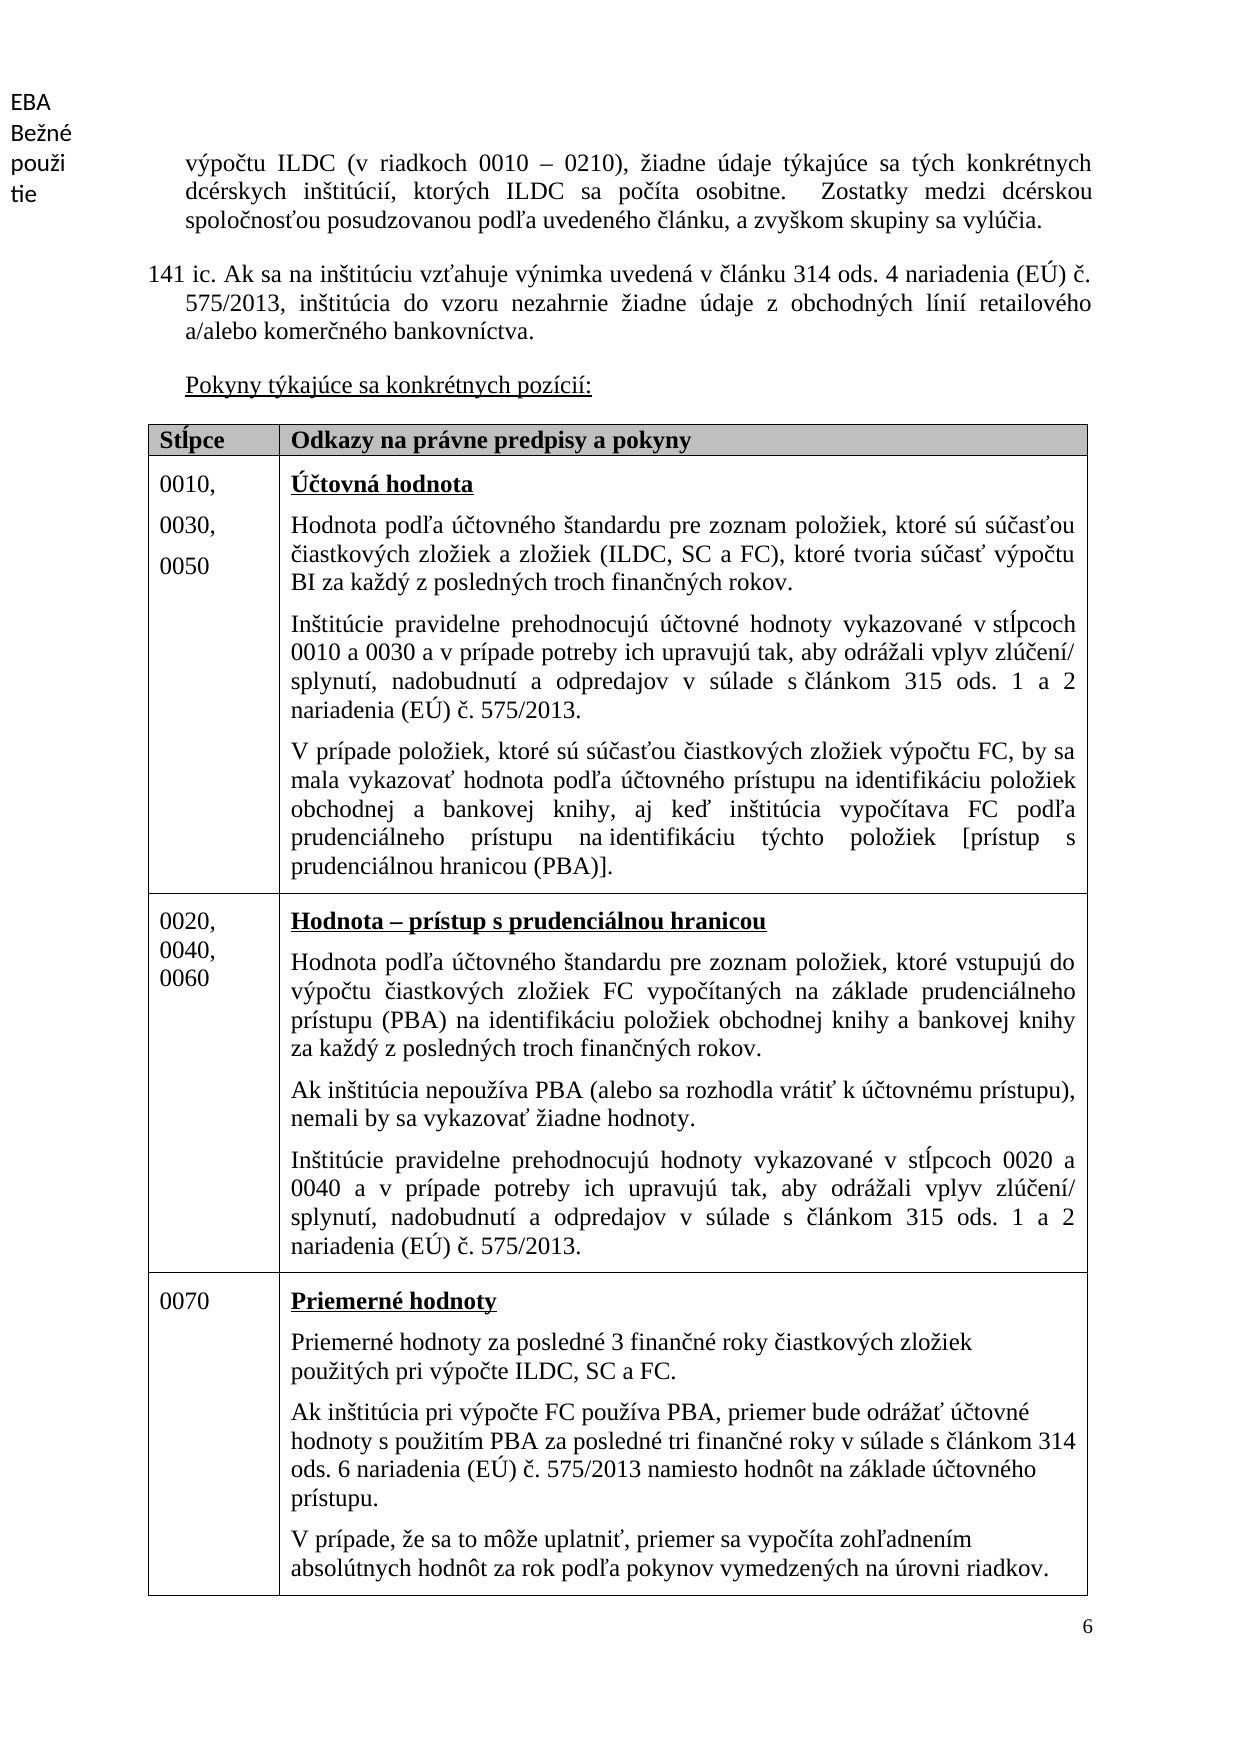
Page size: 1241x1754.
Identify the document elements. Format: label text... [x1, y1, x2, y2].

table_cell 0010, 0030, 0050 [149, 456, 279, 892]
table_cell Účtovná hodnota Hodnota podľa účtovného štandardu pre zoznam položiek, ktoré sú súčasťou čiastkových zložiek a zložiek (ILDC, SC a FC), ktoré tvoria súčasť výpočtu BI za každý z posledných troch finančných rokov. Inštitúcie pravidelne prehodnocujú účtovné hodnoty vykazované v stĺpcoch 0010 a 0030 a v prípade potreby ich upravujú tak, aby odrážali vplyv zlúčení/ splynutí, nadobudnutí a odpredajov v súlade s článkom 315 ods. 1 a 2 nariadenia (EÚ) č. 575/2013. V prípade položiek, ktoré sú súčasťou čiastkových zložiek výpočtu FC, by sa mala vykazovať hodnota podľa účtovného prístupu na identifikáciu položiek obchodnej a bankovej knihy, aj keď inštitúcia vypočítava FC podľa prudenciálneho prístupu na identifikáciu týchto položiek [prístup s prudenciálnou hranicou (PBA)]. [280, 456, 1087, 892]
table_header Stĺpce [149, 425, 279, 455]
table_cell 0070 [149, 1273, 279, 1594]
table_cell 0020, 0040, 0060 [149, 894, 279, 1272]
text 141 ic. Ak sa na inštitúciu vzťahuje výnimka uvedená v článku 314 ods. 4 nariadenia (EÚ) č. 575/2013, inštitúcia do vzoru nezahrnie žiadne údaje z obchodných línií retailového a/alebo komerčného bankovníctva. [148, 259, 1093, 345]
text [148, 148, 1093, 234]
table_cell Hodnota – prístup s prudenciálnou hranicou Hodnota podľa účtovného štandardu pre zoznam položiek, ktoré vstupujú do výpočtu čiastkových zložiek FC vypočítaných na základe prudenciálneho prístupu (PBA) na identifikáciu položiek obchodnej knihy a bankovej knihy za každý z posledných troch finančných rokov. Ak inštitúcia nepoužíva PBA (alebo sa rozhodla vrátiť k účtovnému prístupu), nemali by sa vykazovať žiadne hodnoty. Inštitúcie pravidelne prehodnocujú hodnoty vykazované v stĺpcoch 0020 a 0040 a v prípade potreby ich upravujú tak, aby odrážali vplyv zlúčení/ splynutí, nadobudnutí a odpredajov v súlade s článkom 315 ods. 1 a 2 nariadenia (EÚ) č. 575/2013. [280, 894, 1087, 1272]
table_cell Priemerné hodnoty Priemerné hodnoty za posledné 3 finančné roky čiastkových zložiek použitých pri výpočte ILDC, SC a FC. Ak inštitúcia pri výpočte FC používa PBA, priemer bude odrážať účtovné hodnoty s použitím PBA za posledné tri finančné roky v súlade s článkom 314 ods. 6 nariadenia (EÚ) č. 575/2013 namiesto hodnôt na základe účtovného prístupu. V prípade, že sa to môže uplatniť, priemer sa vypočíta zohľadnením absolútnych hodnôt za rok podľa pokynov vymedzených na úrovni riadkov. [280, 1273, 1087, 1594]
text Pokyny týkajúce sa konkrétnych pozícií: [185, 370, 1093, 399]
table_header Odkazy na právne predpisy a pokyny [280, 425, 1087, 455]
